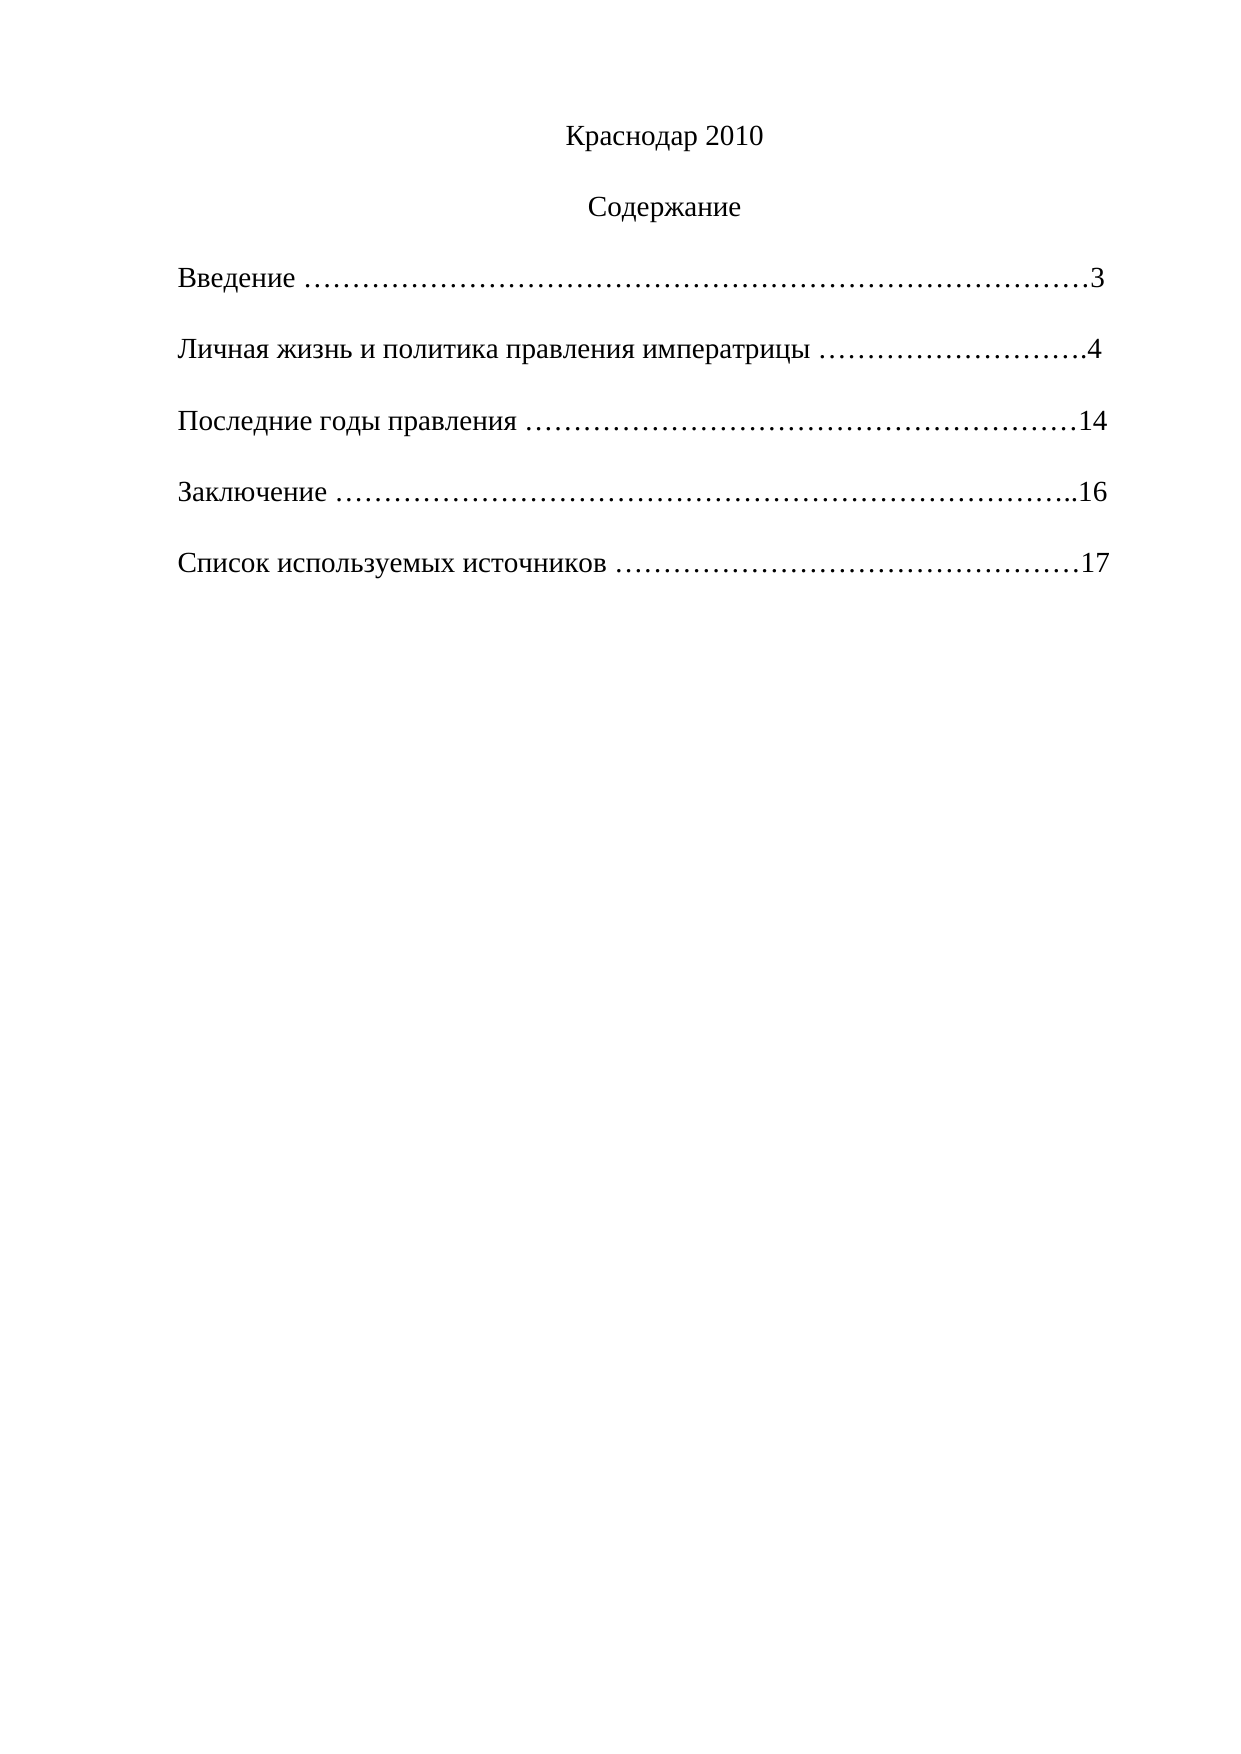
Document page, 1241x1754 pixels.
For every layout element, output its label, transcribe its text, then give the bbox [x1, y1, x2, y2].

text Список используемых источников …………………………………………17 [177, 545, 1152, 578]
text Краснодар 2010 [177, 118, 1152, 152]
text Содержание [177, 189, 1152, 223]
text Заключение …………………………………………………………………..16 [177, 474, 1152, 507]
text Последние годы правления …………………………………………………14 [177, 403, 1152, 436]
text Личная жизнь и политика правления императрицы ……………………….4 [177, 332, 1152, 365]
text Введение ………………………………………………………………………3 [177, 260, 1152, 294]
